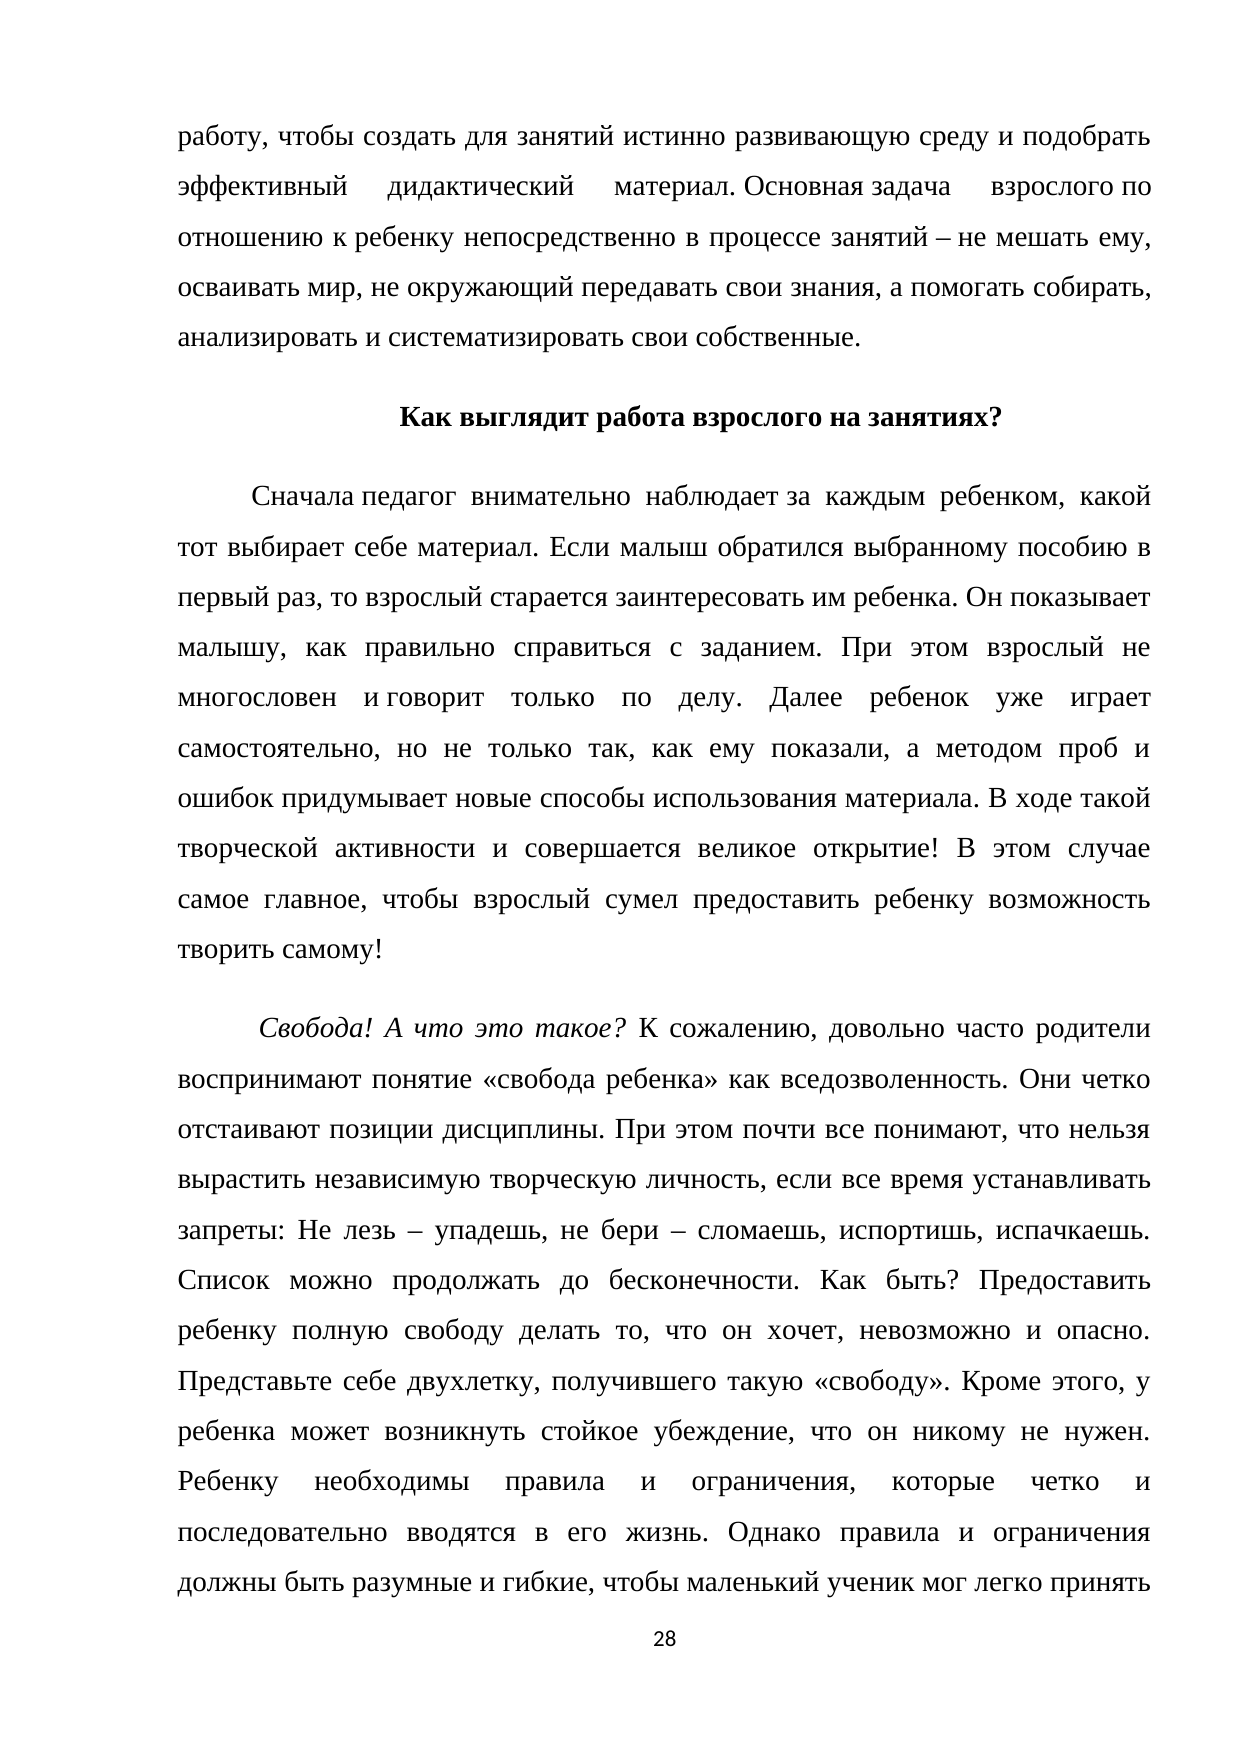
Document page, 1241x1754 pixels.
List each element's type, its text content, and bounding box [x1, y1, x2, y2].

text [177, 118, 1152, 353]
text Сначала педагог внимательно наблюдает за каждым ребенком, какой тот выбирает себе материал. Если малыш обратился выбранному пособию в первый раз, то взрослый старается заинтересовать им ребенка. Он показывает малышу, как правильно справиться с заданием. При этом взрослый не многословен и говорит только по делу. Далее ребенок уже играет самостоятельно, но не только так, как ему показали, а методом проб и ошибок придумывает новые способы использования материала. В ходе такой творческой активности и совершается великое открытие! В этом случае самое главное, чтобы взрослый сумел предоставить ребенку возможность творить самому! [177, 478, 1152, 965]
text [177, 1011, 1152, 1598]
text Как выглядит работа взрослого на занятиях? [177, 399, 1152, 432]
